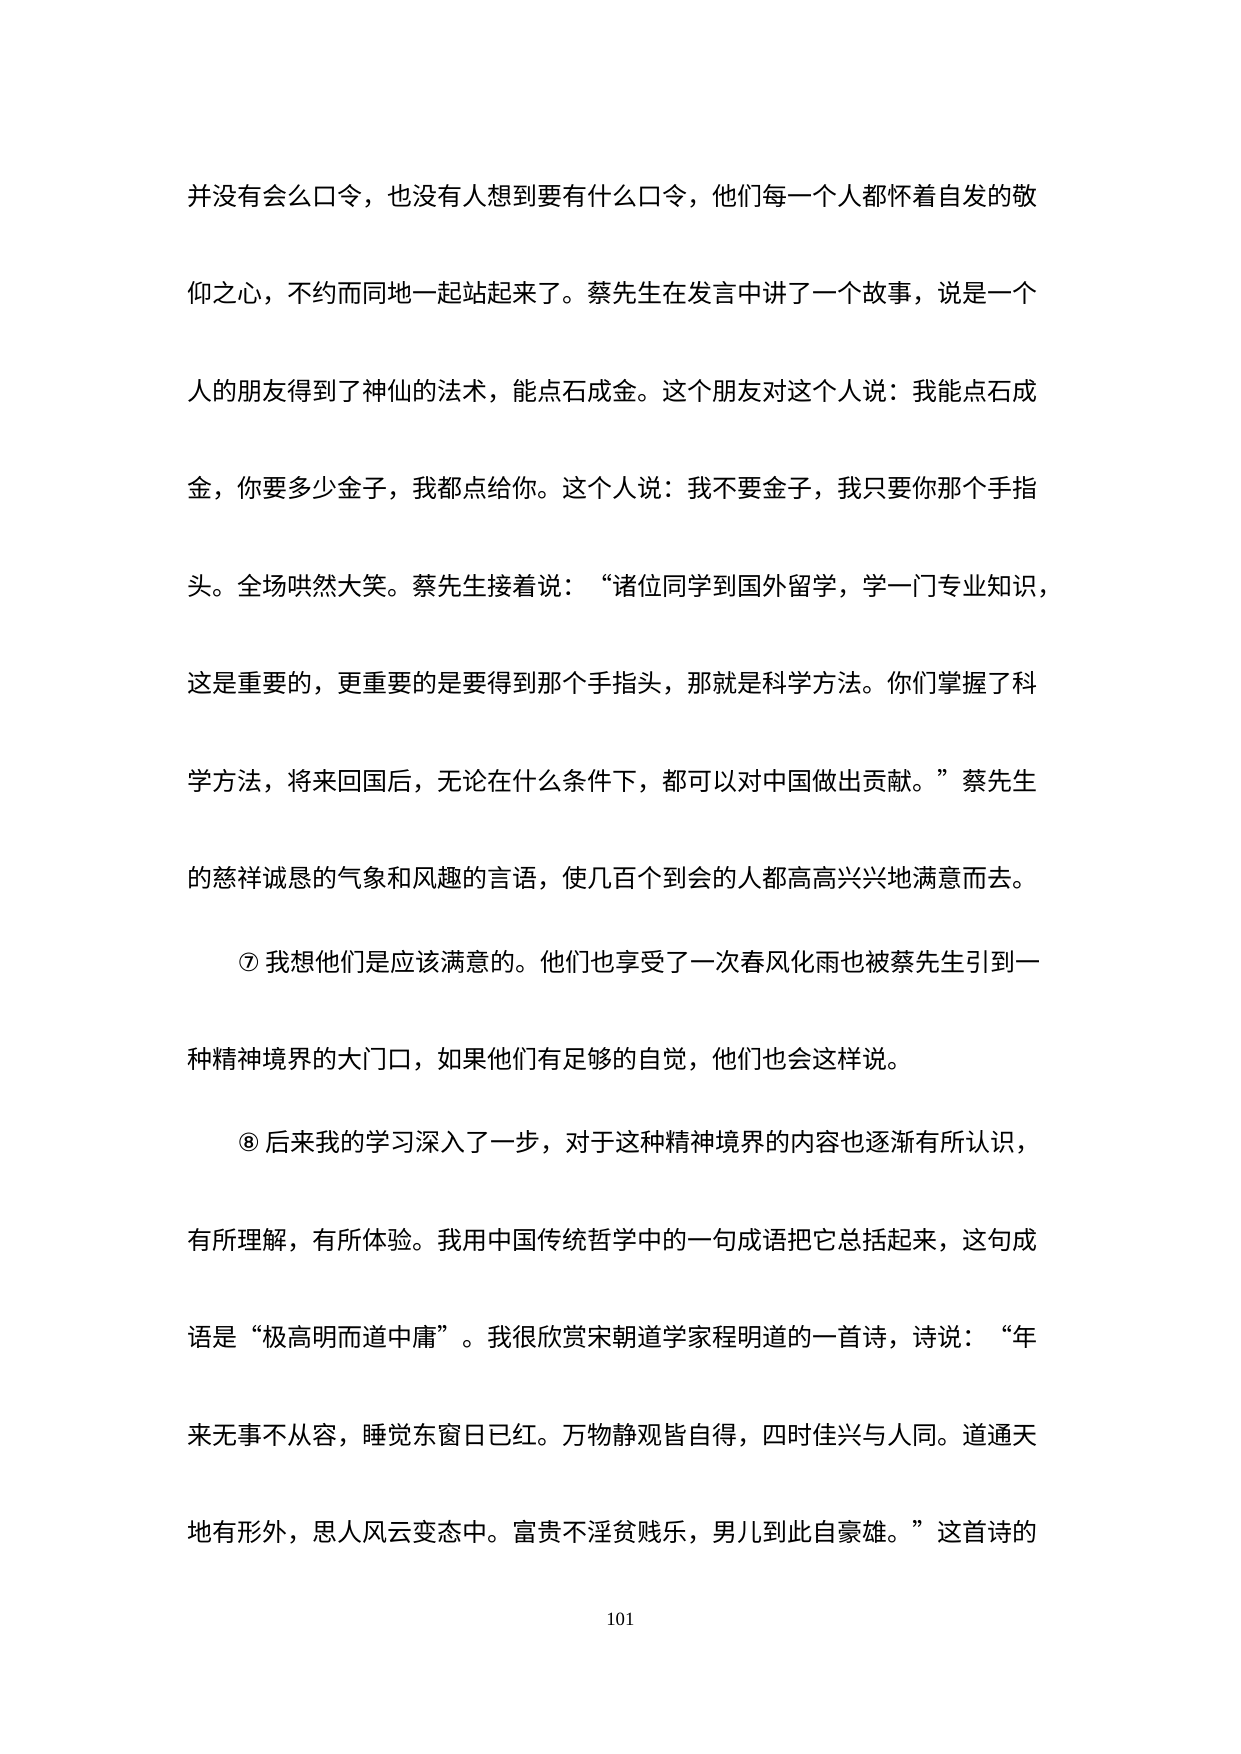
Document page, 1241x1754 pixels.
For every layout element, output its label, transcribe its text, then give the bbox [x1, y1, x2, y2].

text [187, 162, 1053, 909]
text ⑦我想他们是应该满意的。他们也享受了一次春风化雨也被蔡先生引到一种精神境界的大门口，如果他们有足够的自觉，他们也会这样说。 [187, 928, 1053, 1090]
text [187, 1108, 1053, 1563]
